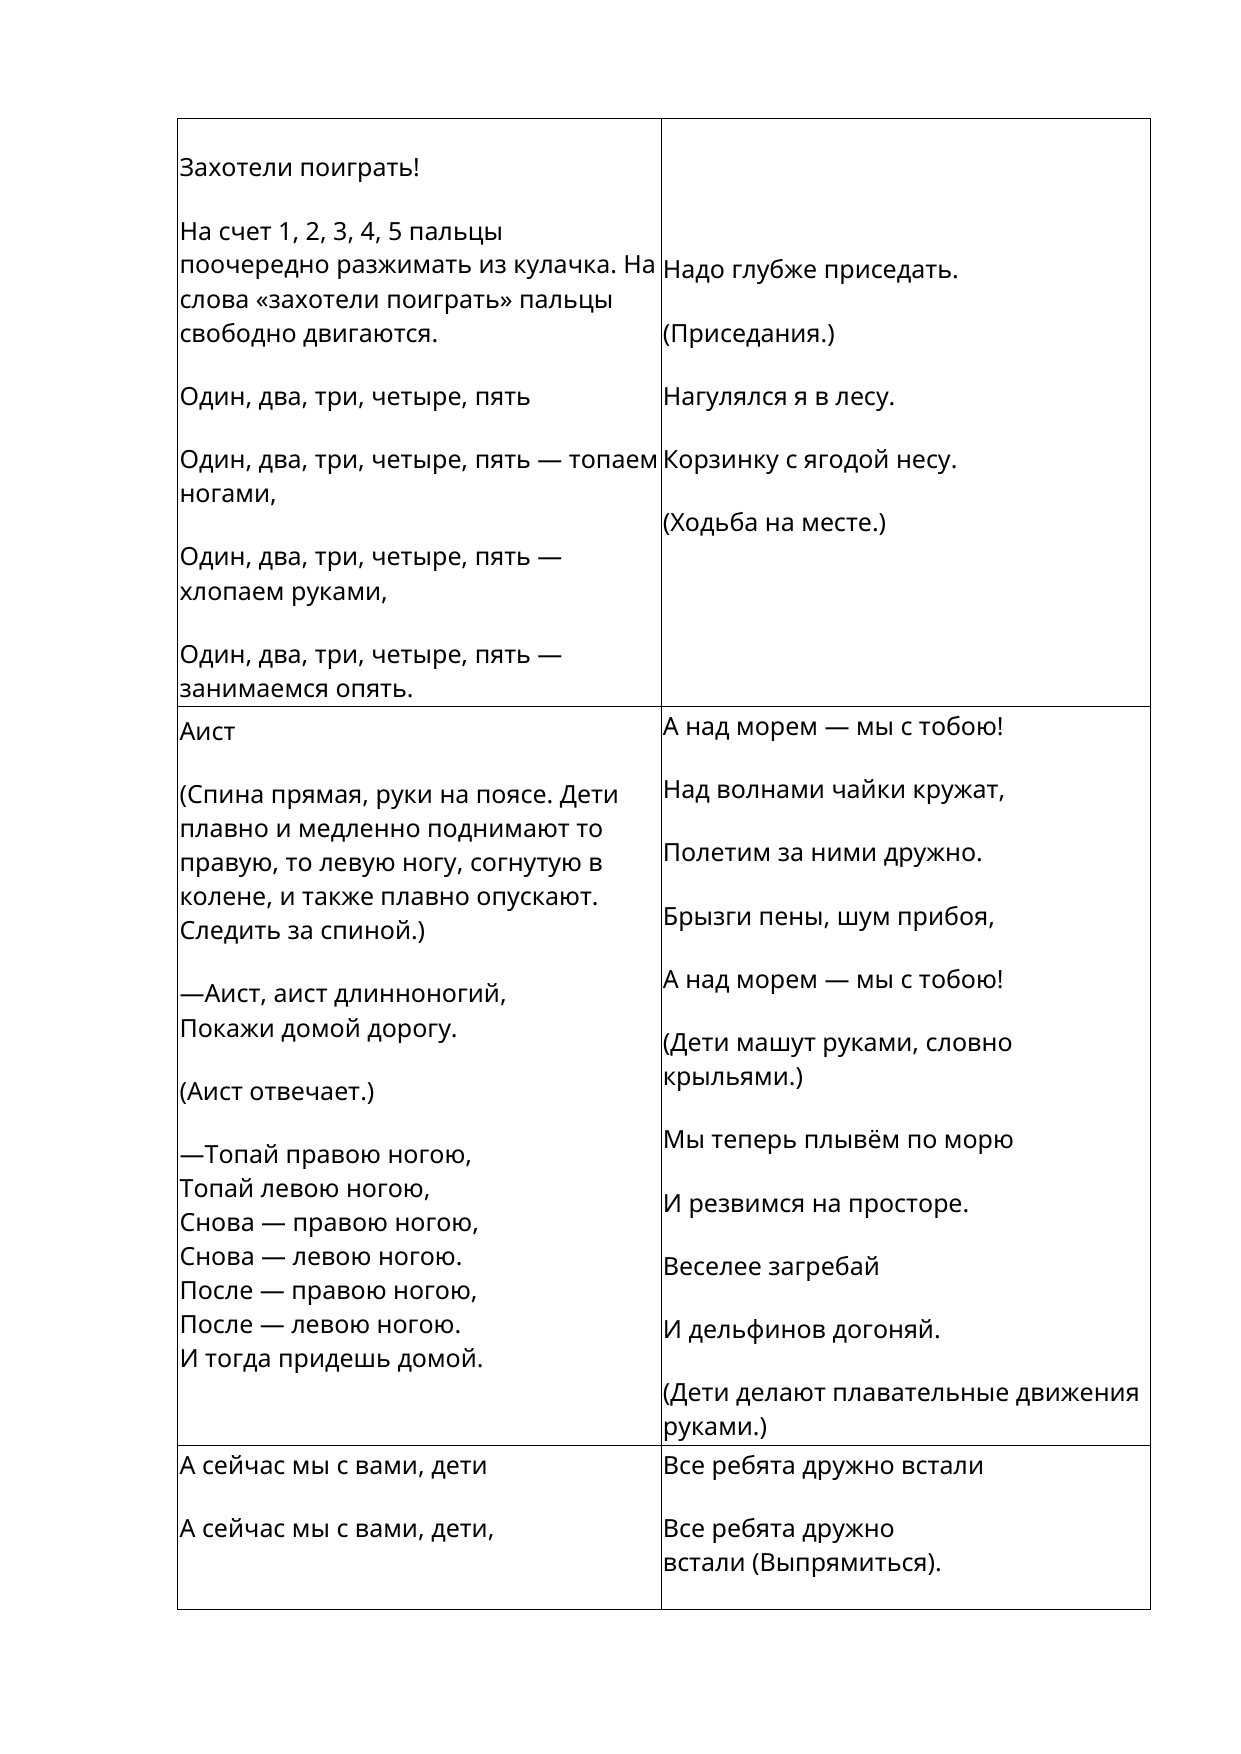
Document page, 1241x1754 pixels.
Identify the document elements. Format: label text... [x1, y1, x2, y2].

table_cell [662, 1446, 1150, 1609]
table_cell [178, 1446, 661, 1609]
table_cell Аист (Спина прямая, руки на поясе. Дети плавно и медленно поднимают то правую, то левую ногу, согнутую в колене, и также плавно опускают. Следить за спиной.) —Аист, аист длинноногий, Покажи домой дорогу. (Аист отвечает.) —Топай правою ногою, Топай левою ногою, Снова — правою ногою, Снова — левою ногою. После — правою ногою, После — левою ногою. И тогда придешь домой. [178, 707, 661, 1445]
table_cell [178, 119, 661, 706]
table_cell А над морем — мы с тобою! Над волнами чайки кружат, Полетим за ними дружно. Брызги пены, шум прибоя, А над морем — мы с тобою! (Дети машут руками, словно крыльями.) Мы теперь плывём по морю И резвимся на просторе. Веселее загребай И дельфинов догоняй. (Дети делают плавательные движения руками.) [662, 707, 1150, 1445]
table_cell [662, 119, 1150, 706]
